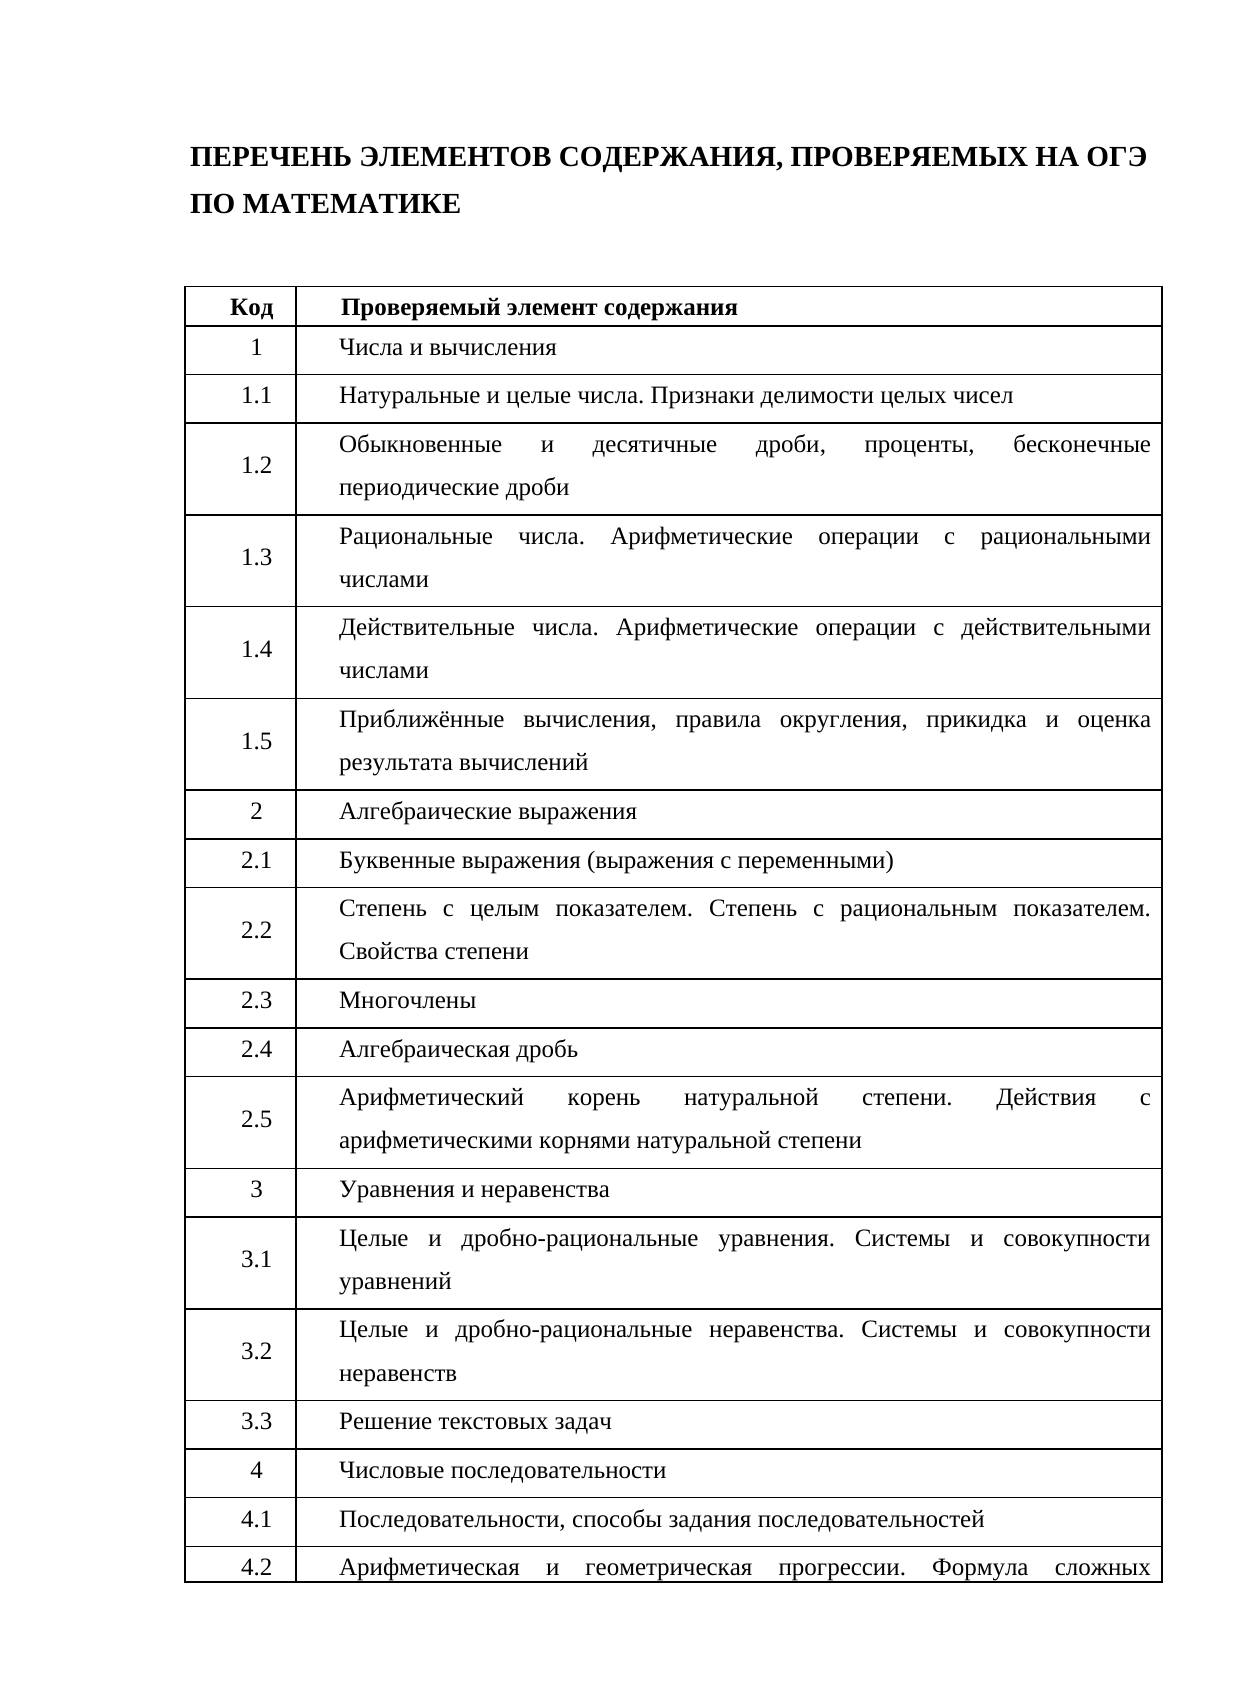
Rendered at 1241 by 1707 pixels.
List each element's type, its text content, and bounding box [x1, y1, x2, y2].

text ПЕРЕЧЕНЬ ЭЛЕМЕНТОВ СОДЕРЖАНИЯ, ПРОВЕРЯЕМЫХ НА ОГЭ ПО МАТЕМАТИКЕ [190, 139, 1152, 219]
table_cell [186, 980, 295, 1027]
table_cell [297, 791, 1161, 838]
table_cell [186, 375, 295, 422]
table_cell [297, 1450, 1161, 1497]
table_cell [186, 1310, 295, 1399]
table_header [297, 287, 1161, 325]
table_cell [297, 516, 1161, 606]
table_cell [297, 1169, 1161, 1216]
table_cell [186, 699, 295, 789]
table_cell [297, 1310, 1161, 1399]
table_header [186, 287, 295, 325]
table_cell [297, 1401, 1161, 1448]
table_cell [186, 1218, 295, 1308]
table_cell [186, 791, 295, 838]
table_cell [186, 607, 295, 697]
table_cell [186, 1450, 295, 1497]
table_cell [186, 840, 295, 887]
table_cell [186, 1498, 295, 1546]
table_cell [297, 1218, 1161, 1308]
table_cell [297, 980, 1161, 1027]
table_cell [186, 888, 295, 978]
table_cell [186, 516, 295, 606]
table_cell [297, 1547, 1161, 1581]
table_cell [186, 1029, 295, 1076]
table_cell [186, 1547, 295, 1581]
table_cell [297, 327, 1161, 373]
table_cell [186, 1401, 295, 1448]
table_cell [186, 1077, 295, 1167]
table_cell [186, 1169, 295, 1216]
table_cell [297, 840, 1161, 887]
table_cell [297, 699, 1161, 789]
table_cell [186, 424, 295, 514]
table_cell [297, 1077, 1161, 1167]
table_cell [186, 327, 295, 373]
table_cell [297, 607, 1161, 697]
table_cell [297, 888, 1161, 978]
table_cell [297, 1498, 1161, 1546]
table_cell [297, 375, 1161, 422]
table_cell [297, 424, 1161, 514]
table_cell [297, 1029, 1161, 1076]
